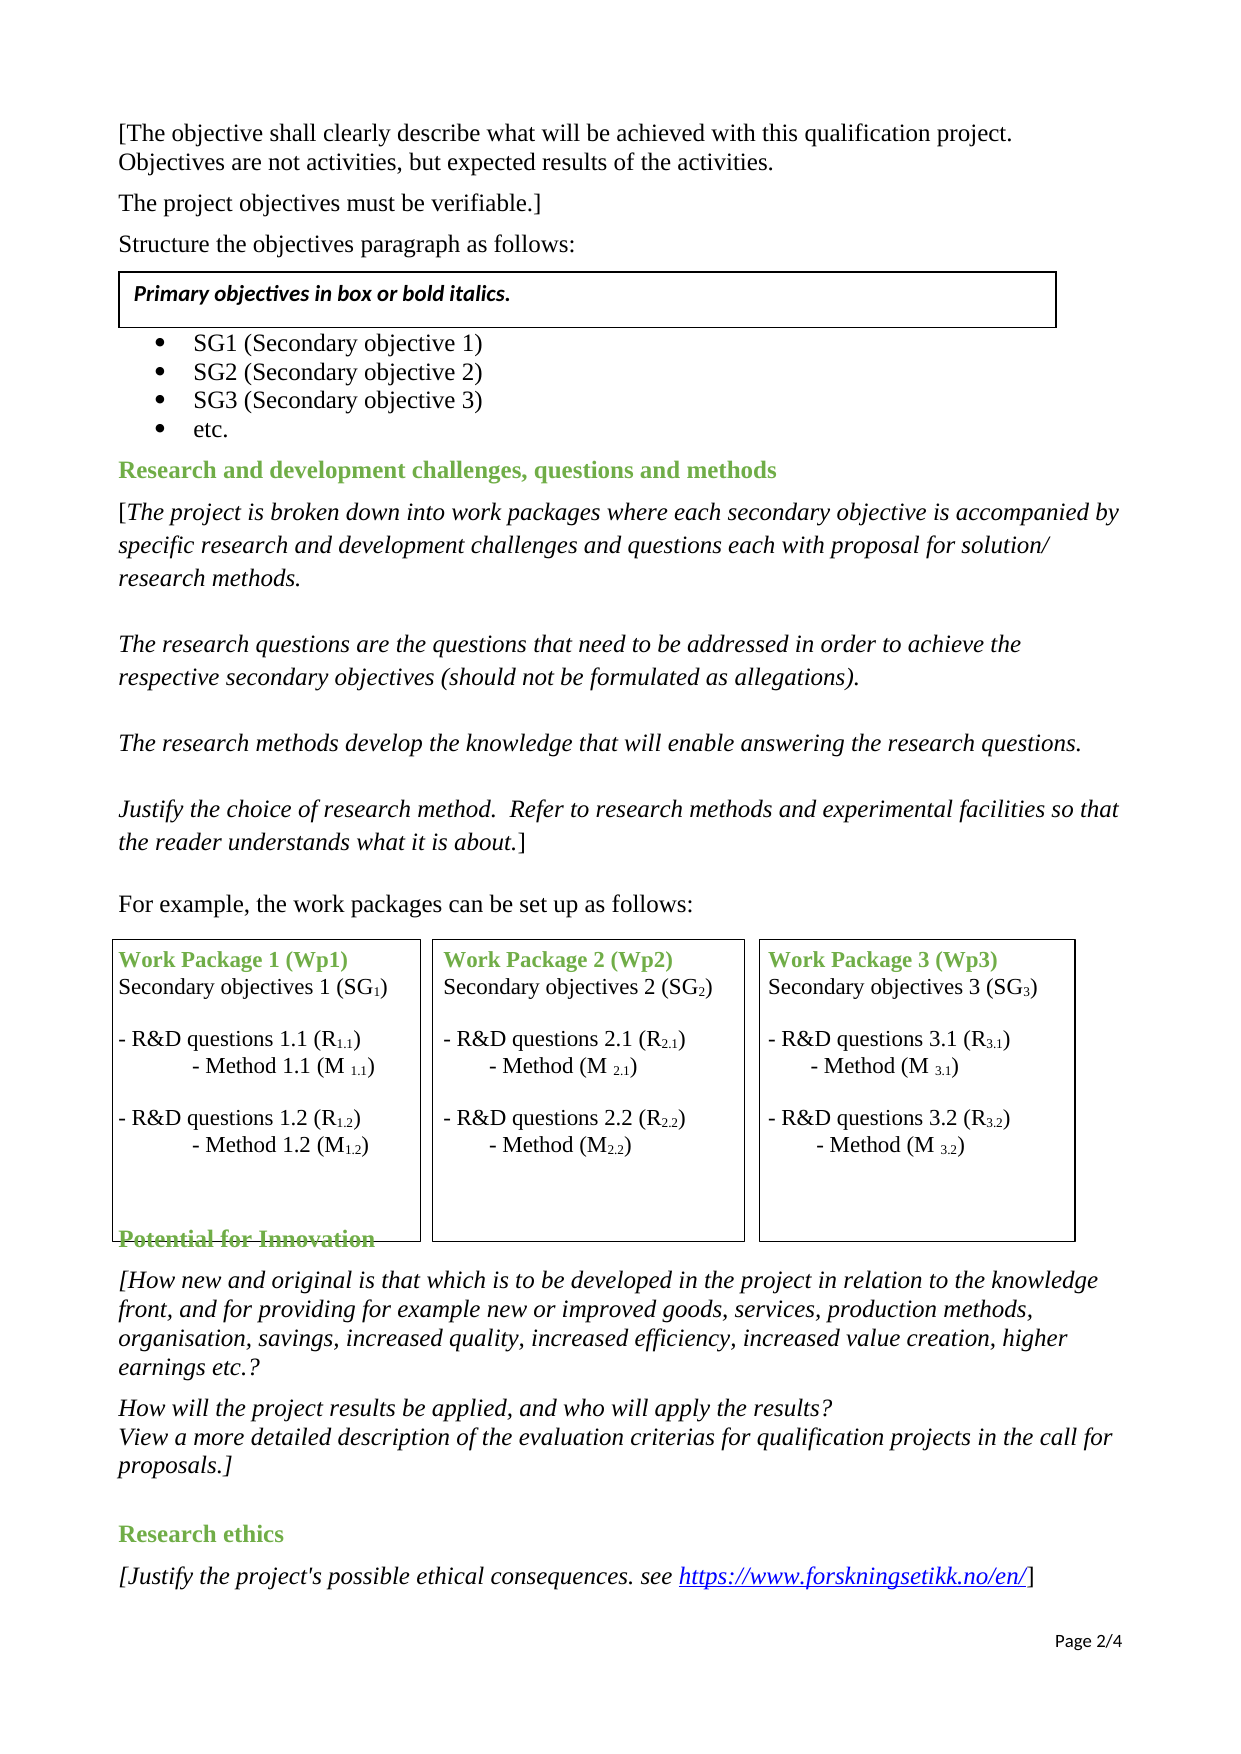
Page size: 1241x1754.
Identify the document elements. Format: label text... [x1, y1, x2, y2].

text - Method 1.2 (M1.2) - Method (M2.2) - Method (M 3.2) [192, 1131, 1122, 1157]
text - Method 1.1 (M 1.1) - Method (M 2.1) - Method (M 3.1) [192, 1052, 1122, 1078]
text Structure the objectives paragraph as follows: [118, 229, 1122, 258]
text Work Package 1 (Wp1) Work Package 2 (Wp2) Work Package 3 (Wp3) [118, 946, 1122, 973]
text Research ethics [118, 1519, 1122, 1548]
text How will the project results be applied, and who will apply the results? [118, 1393, 1122, 1422]
list SG1 (Secondary objective 1) [156, 328, 1122, 357]
text [The objective shall clearly describe what will be achieved with this qualification project. Objectives are not activities, but expected results of the activities. [118, 118, 1122, 176]
text Potential for Innovation [118, 1224, 1122, 1253]
text View a more detailed description of the evaluation criterias for qualification projects in the call for proposals.] [118, 1422, 1122, 1479]
text Justify the choice of research method. Refer to research methods and experimental facilities so that the reader understands what it is about.] [118, 794, 1122, 856]
list SG3 (Secondary objective 3) [156, 386, 1122, 414]
text For example, the work packages can be set up as follows: [118, 889, 1122, 918]
text [How new and original is that which is to be developed in the project in relation to the knowledge front, and for providing for example new or improved goods, services, production methods, organisation, savings, increased quality, increased efficiency, increased value creation, higher earnings etc.? [118, 1265, 1122, 1380]
text - R&D questions 1.1 (R1.1) - R&D questions 2.1 (R2.1) - R&D questions 3.1 (R3.1) [118, 1025, 1122, 1052]
text [Justify the project's possible ethical consequences. see https://www.forskningsetikk.no/en/] [118, 1561, 1122, 1589]
text The research methods develop the knowledge that will enable answering the research questions. [118, 728, 1122, 757]
list SG2 (Secondary objective 2) [156, 357, 1122, 386]
text Research and development challenges, questions and methods [118, 456, 1122, 484]
text Secondary objectives 1 (SG1) Secondary objectives 2 (SG2) Secondary objectives 3 (SG3) [118, 973, 1122, 999]
text The project objectives must be verifiable.] [118, 188, 1122, 217]
list etc. [156, 414, 1122, 443]
text - R&D questions 1.2 (R1.2) - R&D questions 2.2 (R2.2) - R&D questions 3.2 (R3.2) [118, 1104, 1122, 1131]
text The research questions are the questions that need to be addressed in order to achieve the respective secondary objectives (should not be formulated as allegations). [118, 629, 1122, 691]
text [The project is broken down into work packages where each secondary objective is accompanied by specific research and development challenges and questions each with proposal for solution/ research methods. [118, 497, 1122, 592]
